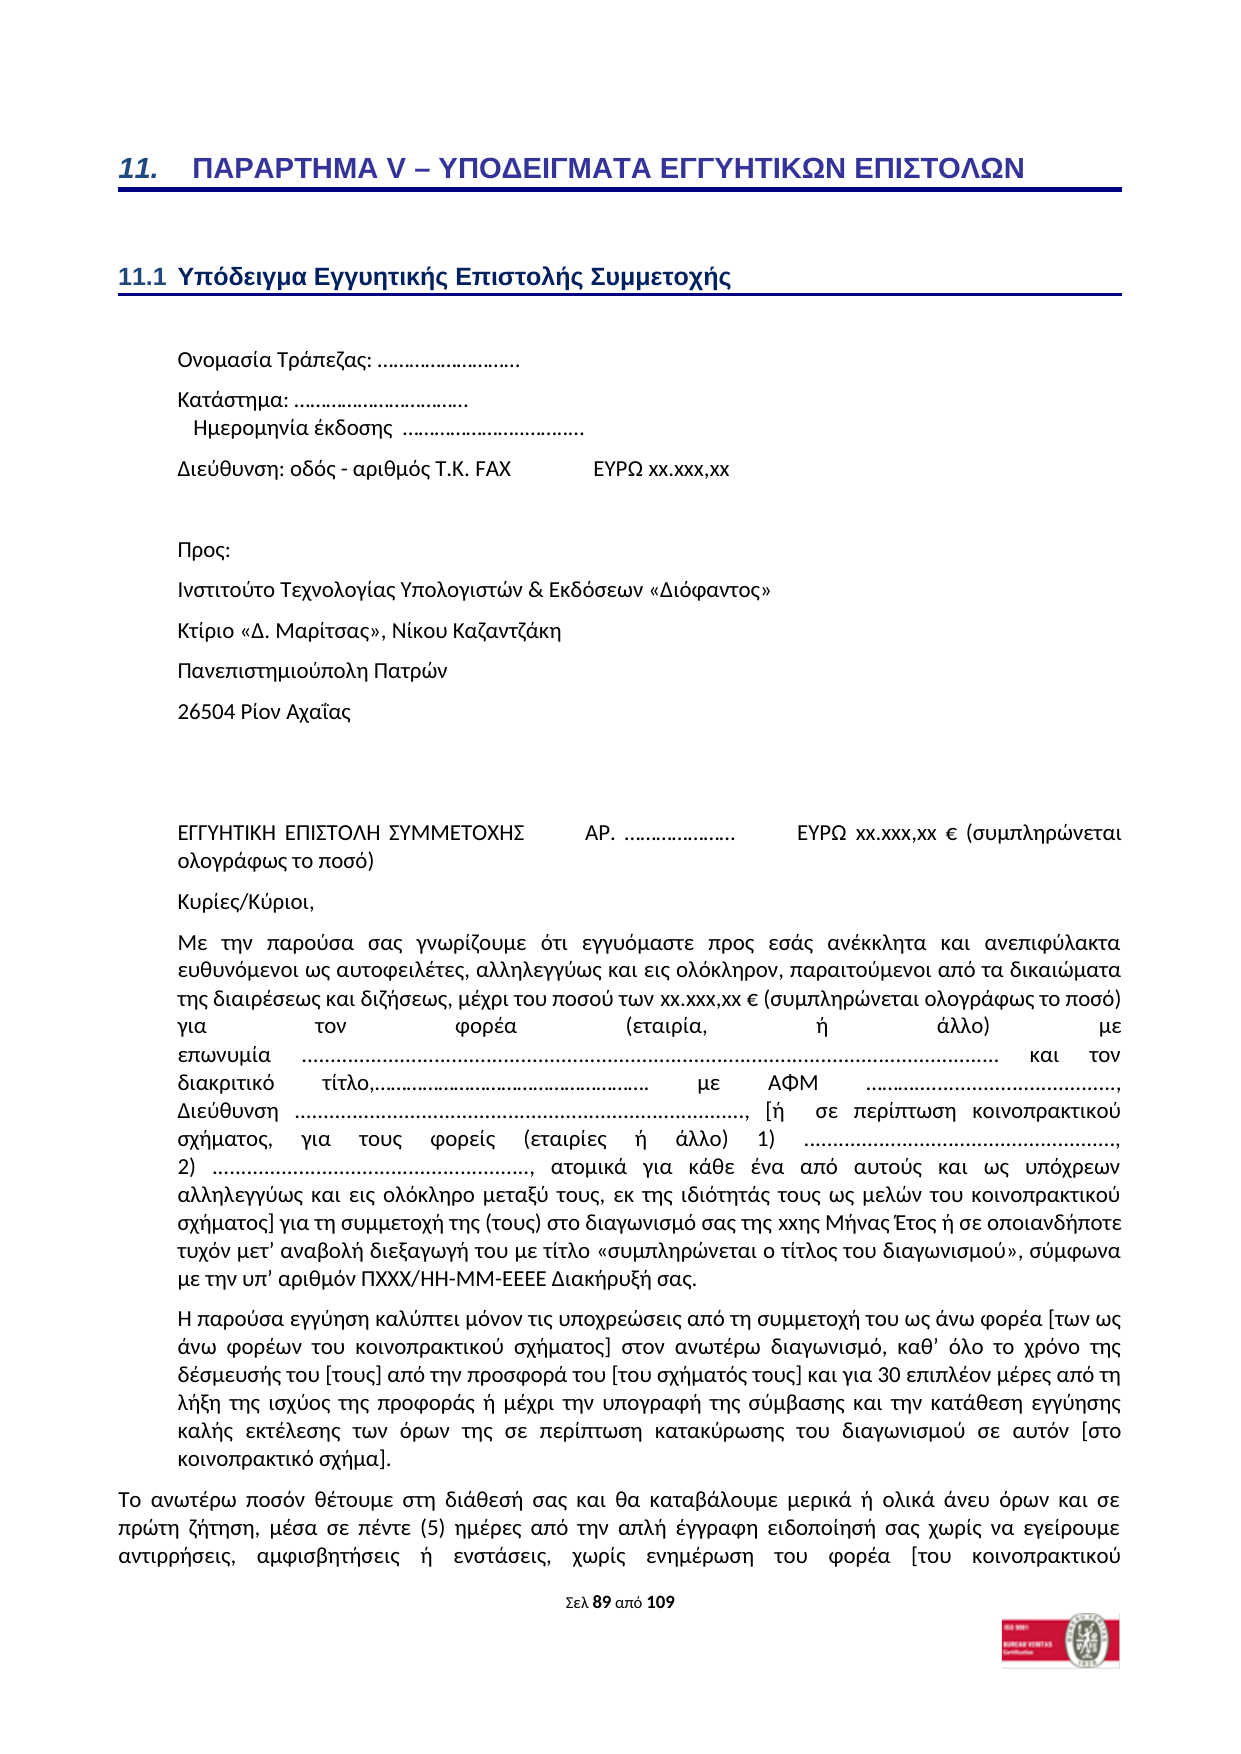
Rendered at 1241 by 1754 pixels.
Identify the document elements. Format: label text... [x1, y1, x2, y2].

subtitle Υπόδειγμα Εγγυητικής Επιστολής Συμμετοχής [118, 262, 1122, 293]
text Προς: [177, 535, 1122, 563]
text ΕΓΓΥΗΤΙΚΗ ΕΠΙΣΤΟΛΗ ΣΥΜΜΕΤΟΧΗΣ ΑΡ. ………………… ΕΥΡΩ xx.xxx,xx € (συμπληρώνεται ολογράφως το ποσό) [177, 818, 1122, 874]
text Πανεπιστημιούπολη Πατρών [177, 656, 1122, 684]
text Διεύθυνση: οδός - αριθμός Τ.Κ. FAX ΕΥΡΩ xx.xxx,xx [177, 454, 1122, 482]
text Ινστιτούτο Τεχνολογίας Υπολογιστών & Εκδόσεων «Διόφαντος» [177, 575, 1122, 603]
picture [1001, 1613, 1123, 1670]
text Η παρούσα εγγύηση καλύπτει μόνον τις υποχρεώσεις από τη συμμετοχή του ως άνω φορέα [των ως άνω φορέων του κοινοπρακτικού σχήματος] στον ανωτέρω διαγωνισμό, καθ’ όλο το χρόνο της δέσμευσής του [τους] από την προσφορά του [του σχήματός τους] και για 30 επιπλέον μέρες από τη λήξη της ισχύος της προφοράς ή μέχρι την υπογραφή της σύμβασης και την κατάθεση εγγύησης καλής εκτέλεσης των όρων της σε περίπτωση κατακύρωσης του διαγωνισμού σε αυτόν [στο κοινοπρακτικό σχήμα]. [177, 1304, 1122, 1472]
subtitle ΠΑΡΑΡΤΗΜΑ V – ΥΠΟΔΕΙΓΜΑΤΑ ΕΓΓΥΗΤΙΚΩΝ ΕΠΙΣΤΟΛΩΝ [118, 151, 1122, 187]
text Με την παρούσα σας γνωρίζουμε ότι εγγυόμαστε προς εσάς ανέκκλητα και ανεπιφύλακτα ευθυνόμενοι ως αυτοφειλέτες, αλληλεγγύως και εις ολόκληρον, παραιτούμενοι από τα δικαιώματα της διαιρέσεως και διζήσεως, μέχρι του ποσού των xx.xxx,xx € (συμπληρώνεται ολογράφως το ποσό) για τον φορέα (εταιρία, ή άλλο) με επωνυμία ......................................................................................................................... και τον διακριτικό τίτλο,……………………………………………. με ΑΦΜ ………..................................., Διεύθυνση .............................................................................., [ή σε περίπτωση κοινοπρακτικού σχήματος, για τους φορείς (εταιρίες ή άλλο) 1) ......................................................, 2) ......................................................., ατομικά για κάθε ένα από αυτούς και ως υπόχρεων αλληλεγγύως και εις ολόκληρο μεταξύ τους, εκ της ιδιότητάς τους ως μελών του κοινοπρακτικού σχήματος] για τη συμμετοχή της (τους) στο διαγωνισμό σας της xxης Μήνας Έτος ή σε οποιανδήποτε τυχόν μετ’ αναβολή διεξαγωγή του με τίτλο «συμπληρώνεται ο τίτλος του διαγωνισμού», σύμφωνα με την υπ’ αριθμόν ΠΧΧΧ/ΗΗ-ΜΜ-ΕΕΕΕ Διακήρυξή σας. [177, 928, 1122, 1292]
text Κατάστημα: …………………………… Ημερομηνία έκδοσης …………………..……..… [177, 385, 1122, 441]
text Κυρίες/Κύριοι, [177, 887, 1122, 915]
text Κτίριο «Δ. Μαρίτσας», Νίκου Καζαντζάκη [177, 616, 1122, 644]
text 26504 Ρίον Αχαΐας [177, 697, 1122, 725]
text Ονομασία Τράπεζας: ……………………… [177, 345, 1122, 373]
